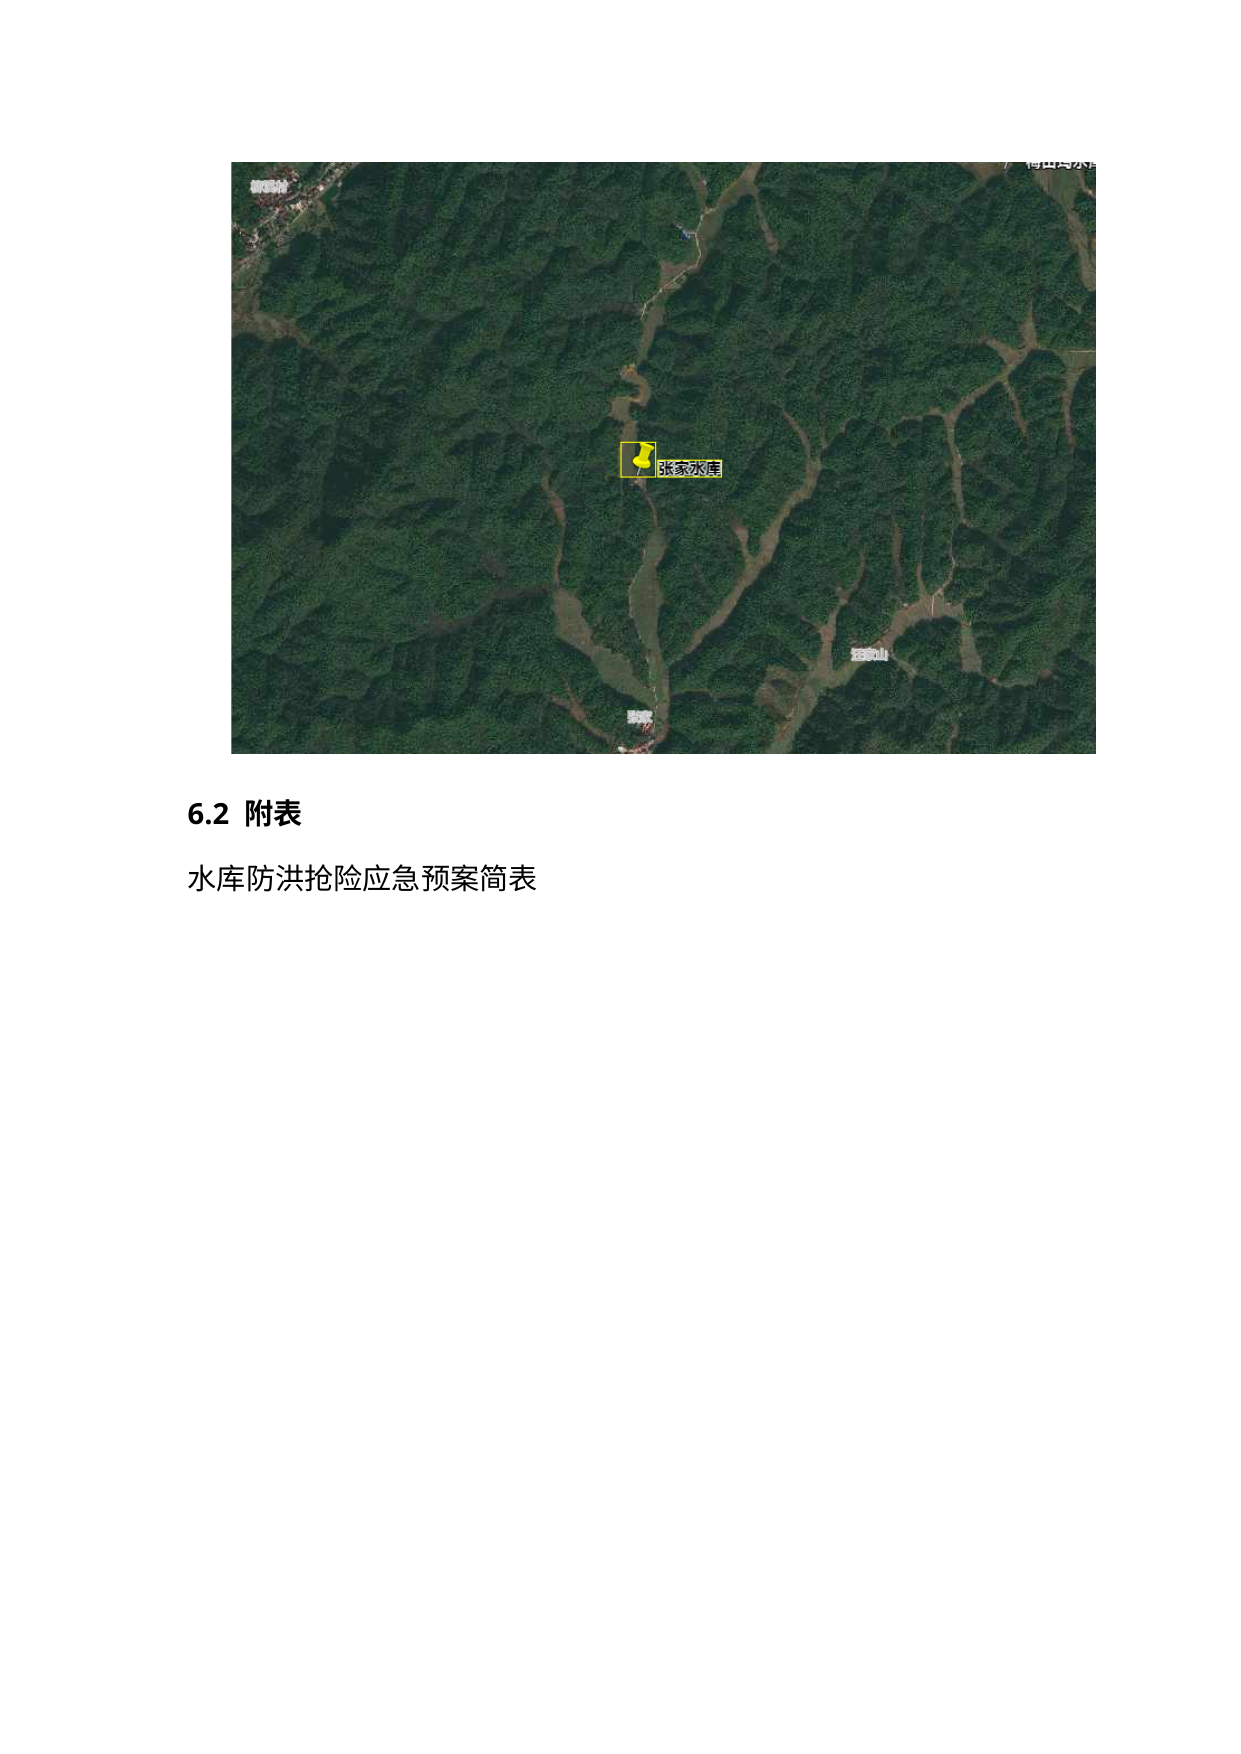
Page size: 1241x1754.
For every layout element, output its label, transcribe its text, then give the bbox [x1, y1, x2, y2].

picture [231, 162, 1096, 754]
text 6.2 附表 [187, 779, 1053, 844]
text 水库防洪抢险应急预案简表 [187, 844, 1053, 909]
